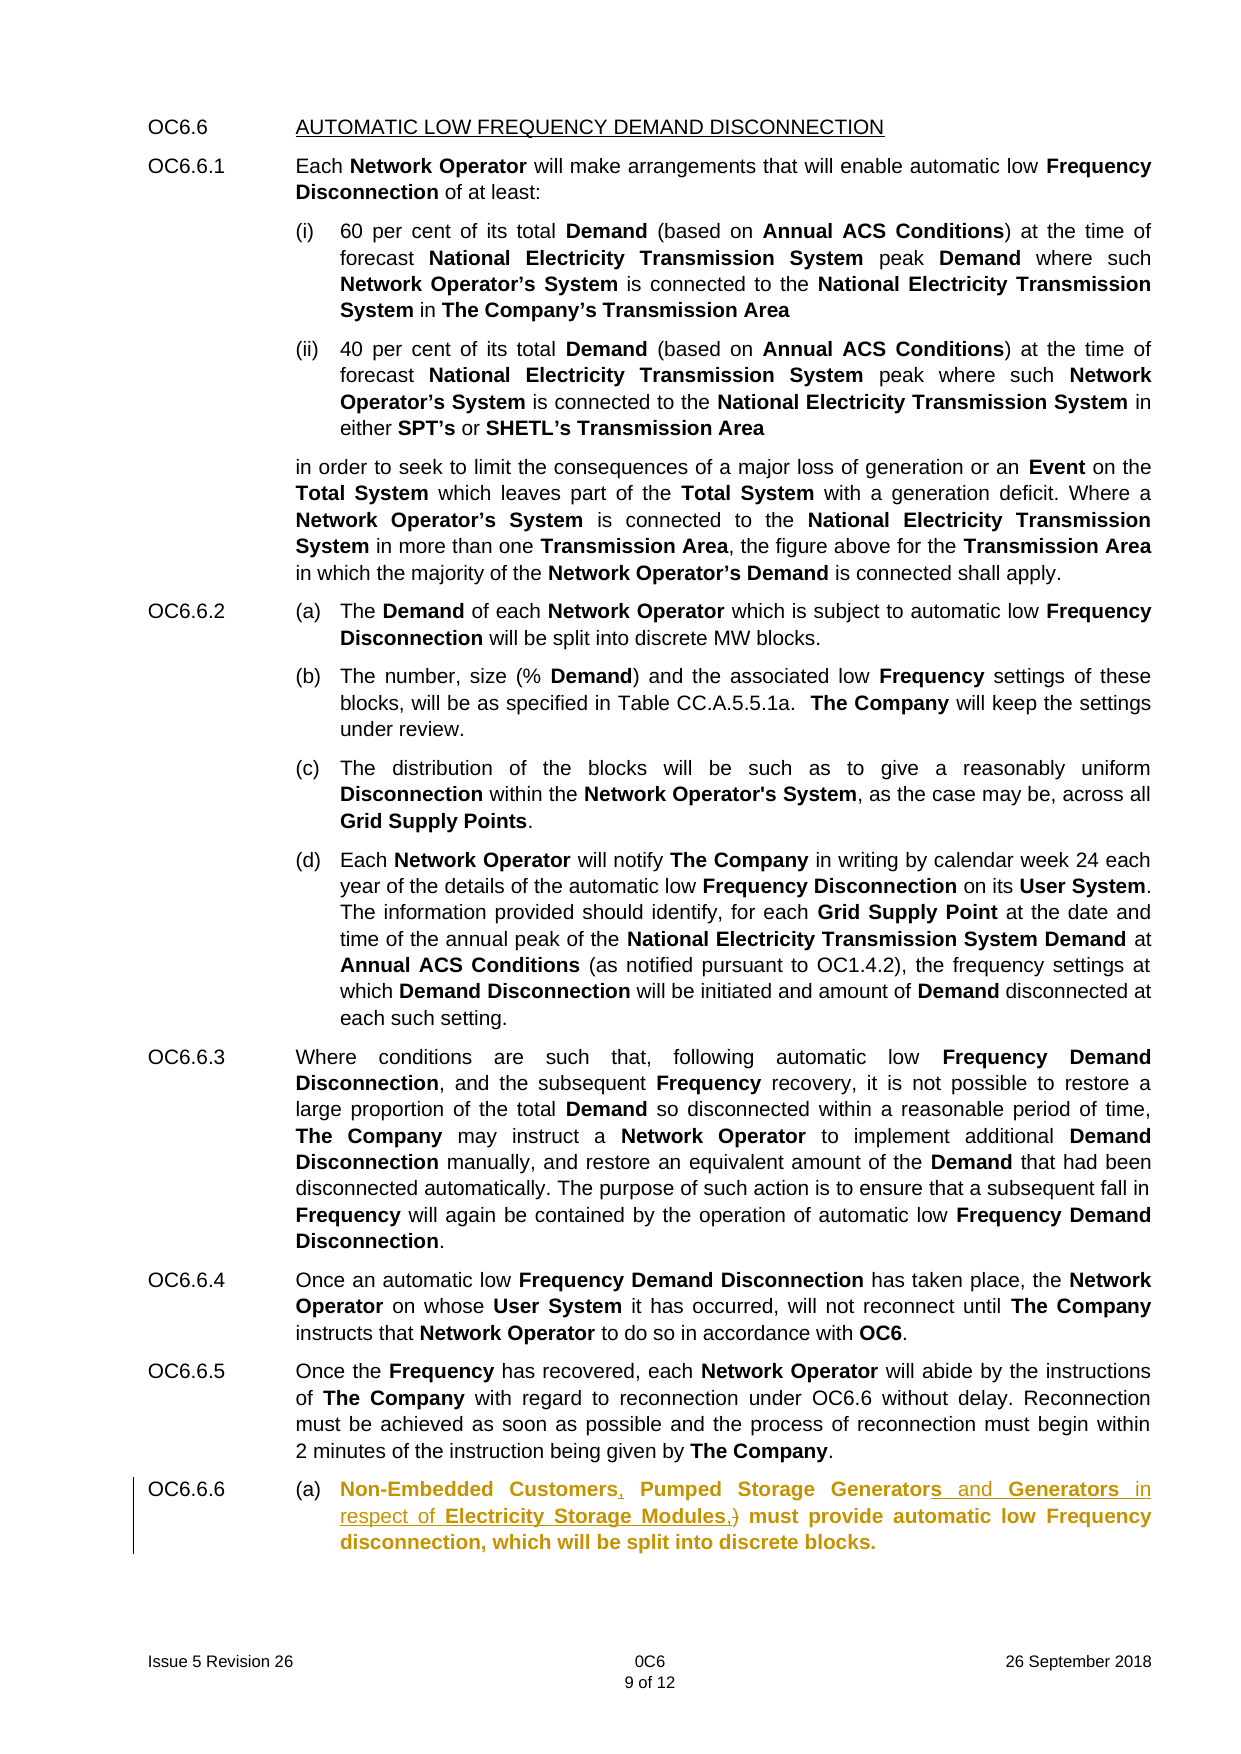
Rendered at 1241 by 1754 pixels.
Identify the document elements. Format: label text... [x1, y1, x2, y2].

text OC6.6.3 Where conditions are such that, following automatic low Frequency Demand Disconnection, and the subsequent Frequency recovery, it is not possible to restore a large proportion of the total Demand so disconnected within a reasonable period of time, The Company may instruct a Network Operator to implement additional Demand Disconnection manually, and restore an equivalent amount of the Demand that had been disconnected automatically. The purpose of such action is to ensure that a subsequent fall in Frequency will again be contained by the operation of automatic low Frequency Demand Disconnection. [148, 1044, 1152, 1253]
text (d) Each Network Operator will notify The Company in writing by calendar week 24 each year of the details of the automatic low Frequency Disconnection on its User System. The information provided should identify, for each Grid Supply Point at the date and time of the annual peak of the National Electricity Transmission System Demand at Annual ACS Conditions (as notified pursuant to OC1.4.2), the frequency settings at which Demand Disconnection will be initiated and amount of Demand disconnected at each such setting. [295, 847, 1152, 1029]
text OC6.6.4 Once an automatic low Frequency Demand Disconnection has taken place, the Network Operator on whose User System it has occurred, will not reconnect until The Company instructs that Network Operator to do so in accordance with OC6. [148, 1268, 1152, 1344]
text OC6.6.2 (a) The Demand of each Network Operator which is subject to automatic low Frequency Disconnection will be split into discrete MW blocks. [148, 599, 1152, 649]
text (ii) 40 per cent of its total Demand (based on Annual ACS Conditions) at the time of forecast National Electricity Transmission System peak where such Network Operator’s System is connected to the National Electricity Transmission System in either SPT’s or SHETL’s Transmission Area [295, 337, 1152, 440]
text OC6.6.6 (a) Non-Embedded Customers Pumped Storage Generator must provide automatic low Frequency disconnection, which will be split into discrete blocks. [148, 1477, 1152, 1554]
text OC6.6.5 Once the Frequency has recovered, each Network Operator will abide by the instructions of The Company with regard to reconnection under OC6.6 without delay. Reconnection must be achieved as soon as possible and the process of reconnection must begin within 2 minutes of the instruction being given by The Company. [148, 1359, 1152, 1462]
text (b) The number, size (% Demand) and the associated low Frequency settings of these blocks, will be as specified in Table CC.A.5.5.1a. The Company will keep the settings under review. [295, 664, 1152, 741]
text OC6.6 AUTOMATIC LOW FREQUENCY DEMAND DISCONNECTION [148, 115, 1152, 139]
text in order to seek to limit the consequences of a major loss of generation or an Event on the Total System which leaves part of the Total System with a generation deficit. Where a Network Operator’s System is connected to the National Electricity Transmission System in more than one Transmission Area, the figure above for the Transmission Area in which the majority of the Network Operator’s Demand is connected shall apply. [148, 455, 1152, 584]
text (i) 60 per cent of its total Demand (based on Annual ACS Conditions) at the time of forecast National Electricity Transmission System peak Demand where such Network Operator’s System is connected to the National Electricity Transmission System in The Company’s Transmission Area [295, 219, 1152, 322]
text (c) The distribution of the blocks will be such as to give a reasonably uniform Disconnection within the Network Operators System, as the case may be, across all Grid Supply Points. [295, 756, 1152, 833]
text OC6.6.1 Each Network Operator will make arrangements that will enable automatic low Frequency Disconnection of at least: [148, 154, 1152, 204]
